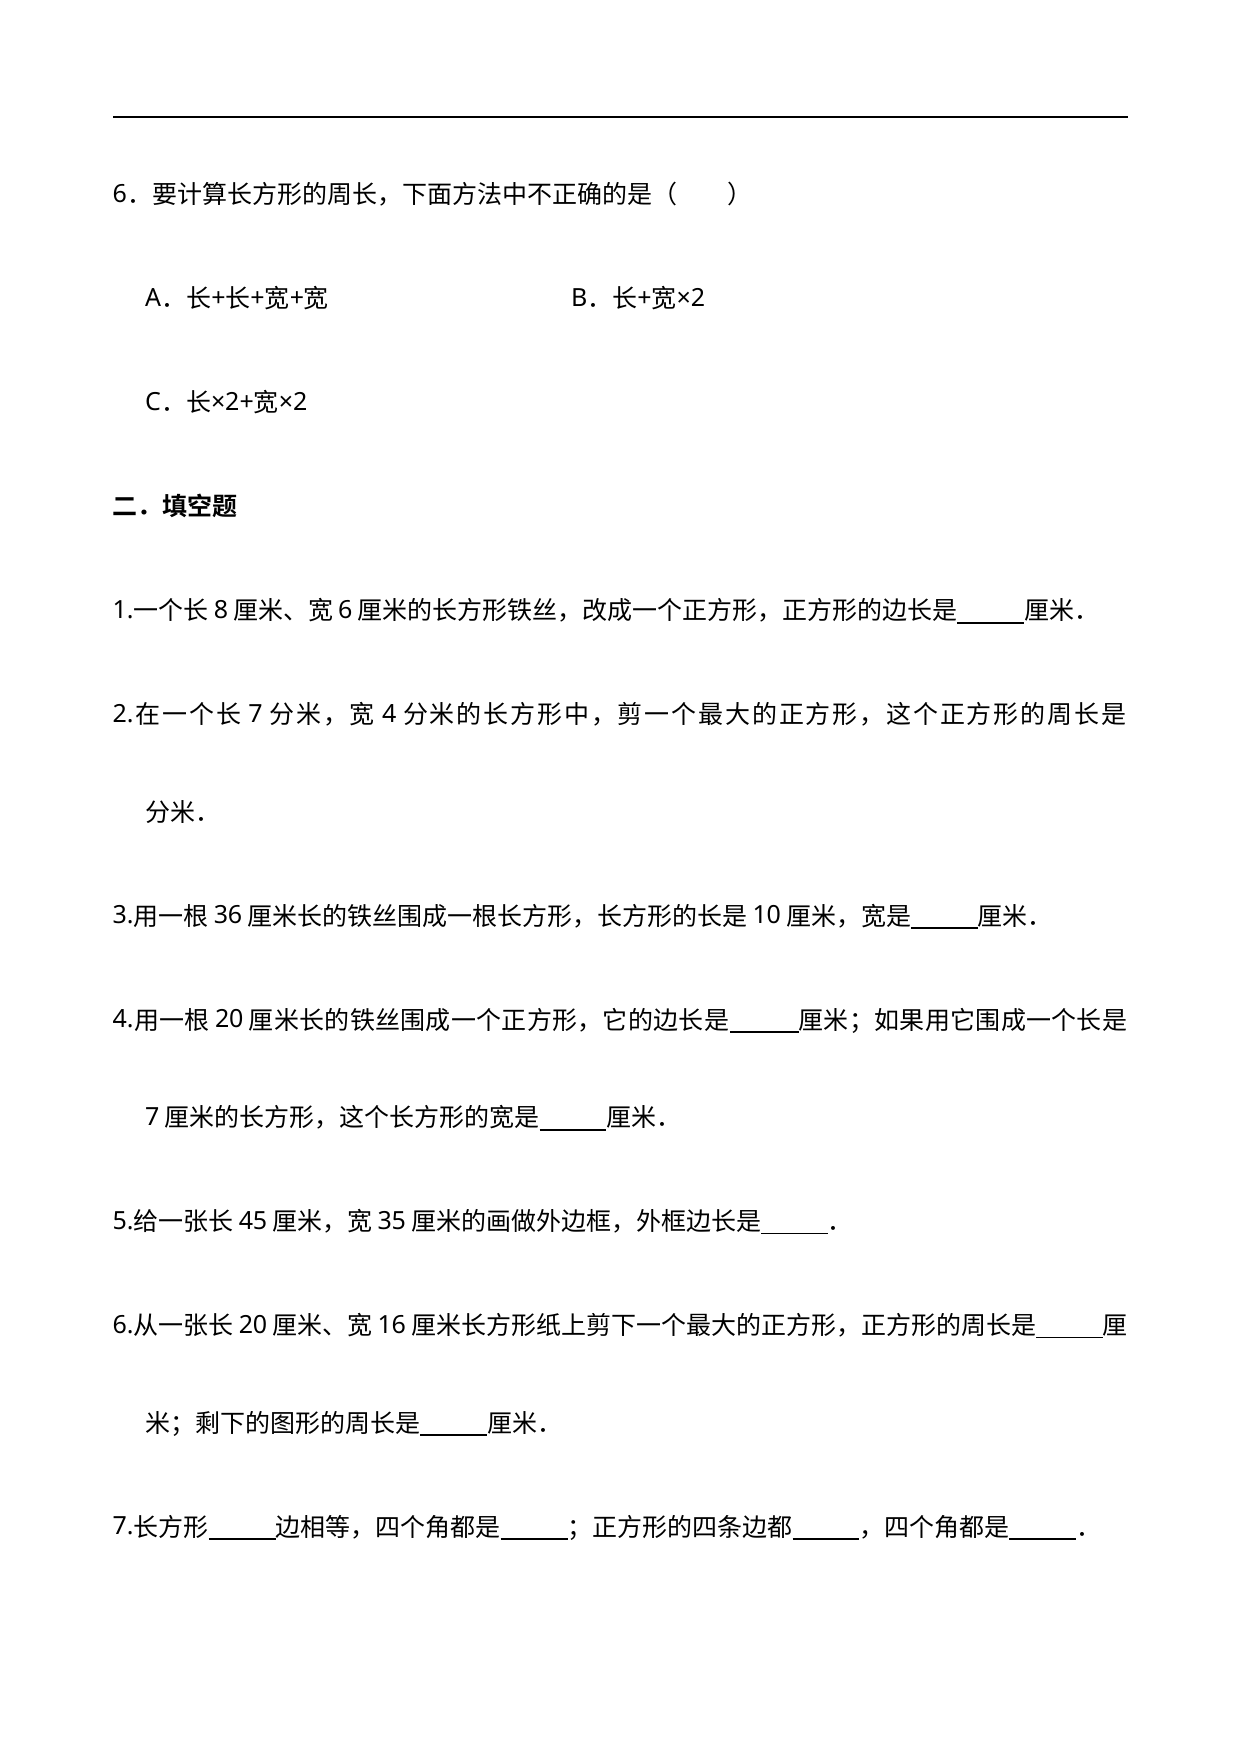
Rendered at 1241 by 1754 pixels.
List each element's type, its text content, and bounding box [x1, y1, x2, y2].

text A．长+长+宽+宽 B．长+宽×2 [112, 264, 1128, 329]
text 7.长方形 边相等，四个角都是 ；正方形的四条边都 ，四个角都是 ． [112, 1493, 1128, 1558]
text 二．填空题 [112, 472, 1128, 537]
text 1.一个长8厘米、宽6厘米的长方形铁丝，改成一个正方形，正方形的边长是 厘米． [112, 576, 1128, 641]
text C．长×2+宽×2 [112, 368, 1128, 433]
text 5.给一张长45厘米，宽35厘米的画做外边框，外框边长是 ． [112, 1187, 1128, 1252]
text 4.用一根20厘米长的铁丝围成一个正方形，它的边长是 厘米；如果用它围成一个长是7厘米的长方形，这个长方形的宽是 厘米． [112, 986, 1128, 1148]
text 6.从一张长20厘米、宽16厘米长方形纸上剪下一个最大的正方形，正方形的周长是 厘米；剩下的图形的周长是 厘米． [112, 1291, 1128, 1454]
text 6．要计算长方形的周长，下面方法中不正确的是（ ） [112, 161, 1128, 226]
text 2.在一个长7分米，宽4分米的长方形中，剪一个最大的正方形，这个正方形的周长是 分米． [112, 680, 1128, 843]
text 3.用一根36厘米长的铁丝围成一根长方形，长方形的长是10厘米，宽是 厘米． [112, 882, 1128, 947]
